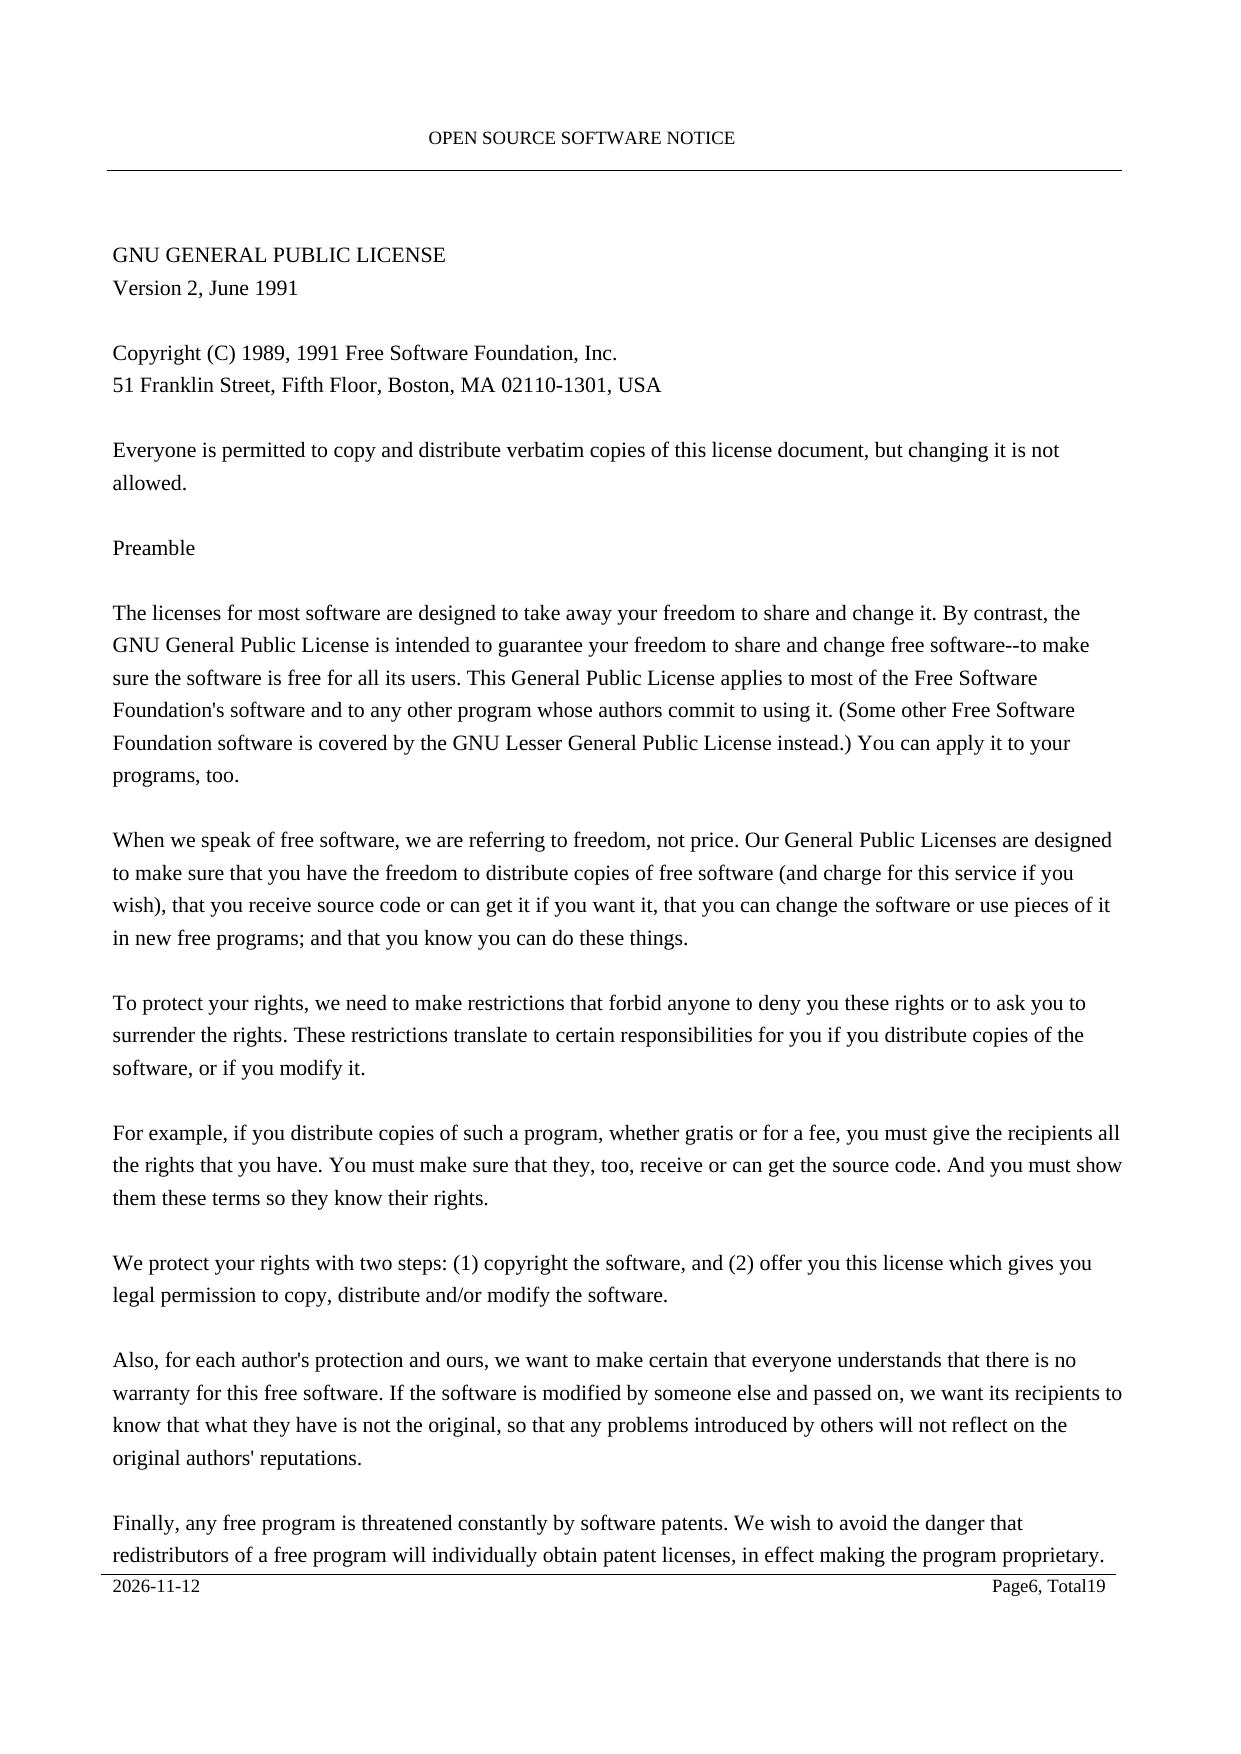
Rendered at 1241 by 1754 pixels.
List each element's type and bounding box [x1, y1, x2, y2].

text [112, 206, 1128, 1571]
